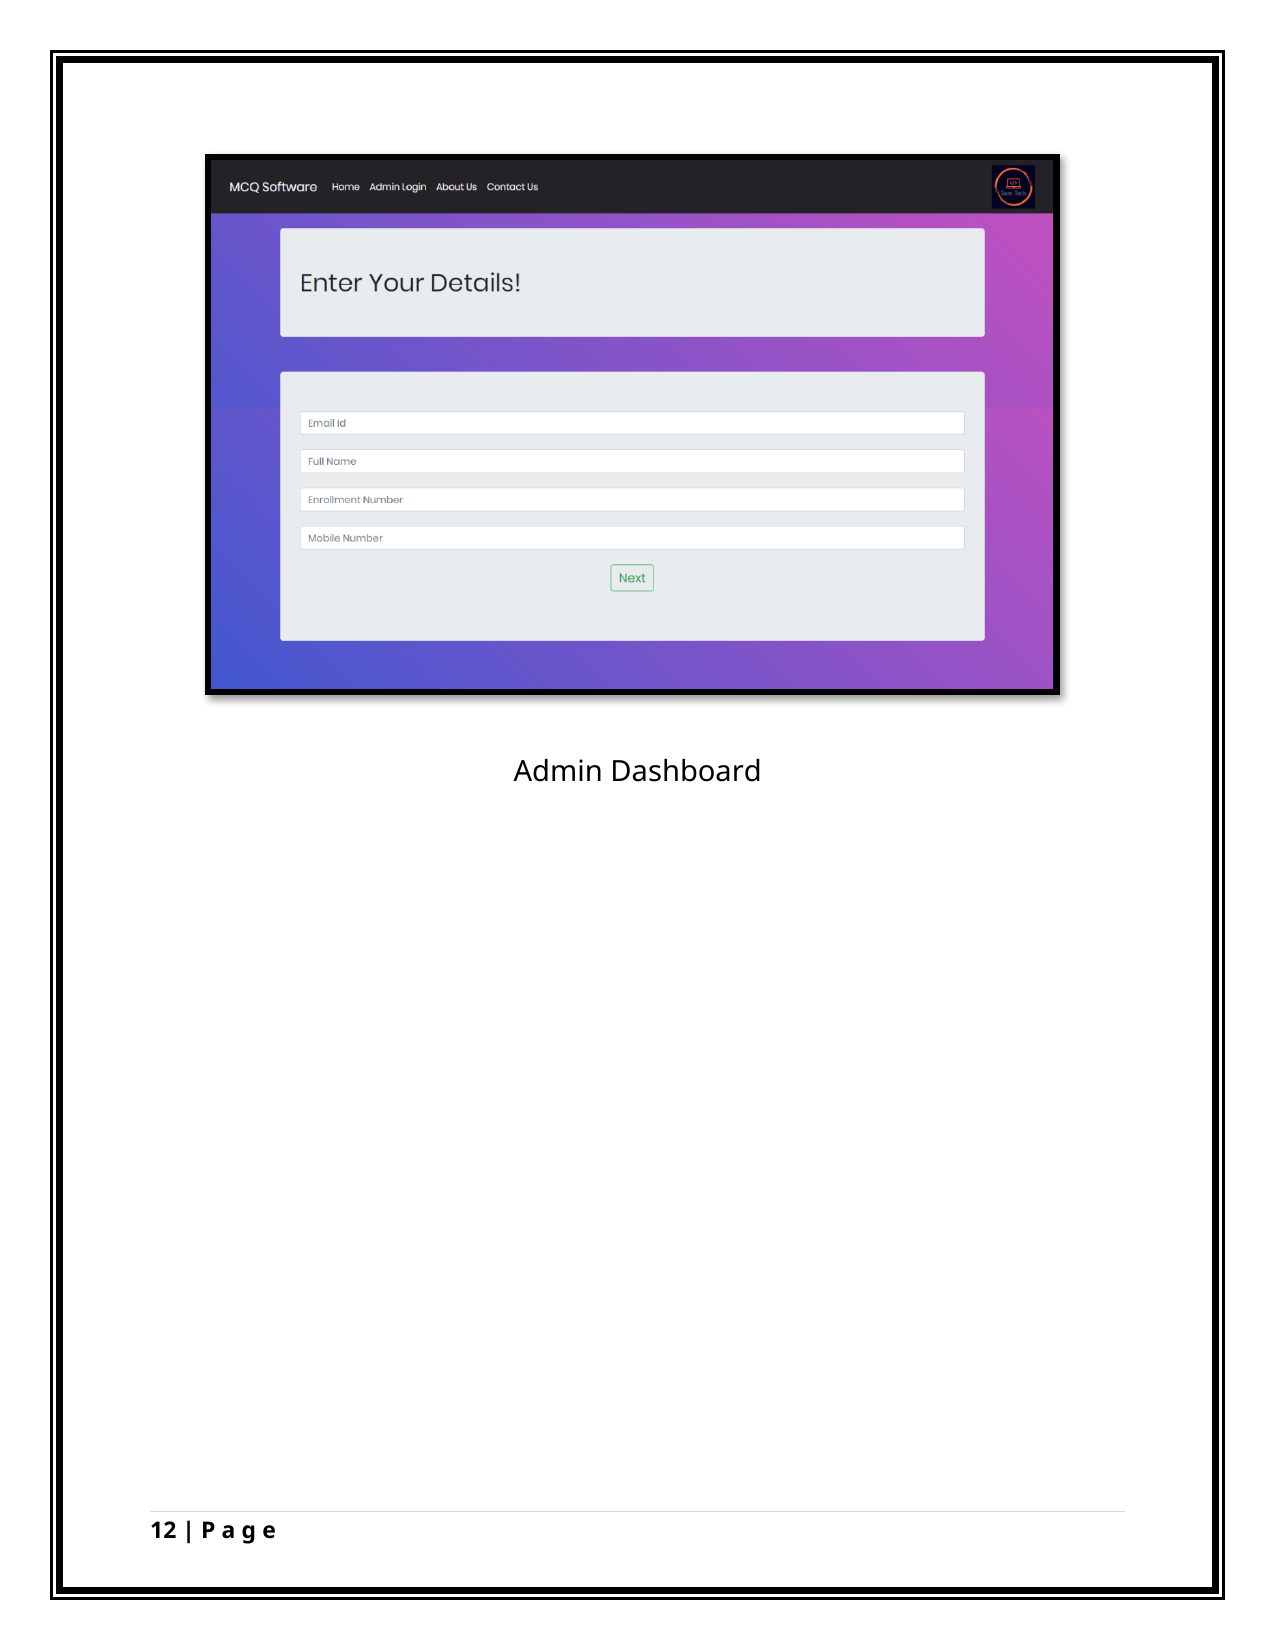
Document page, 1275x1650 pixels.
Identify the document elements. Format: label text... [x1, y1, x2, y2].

text Admin Dashboard [150, 750, 1125, 790]
picture [211, 160, 1053, 689]
